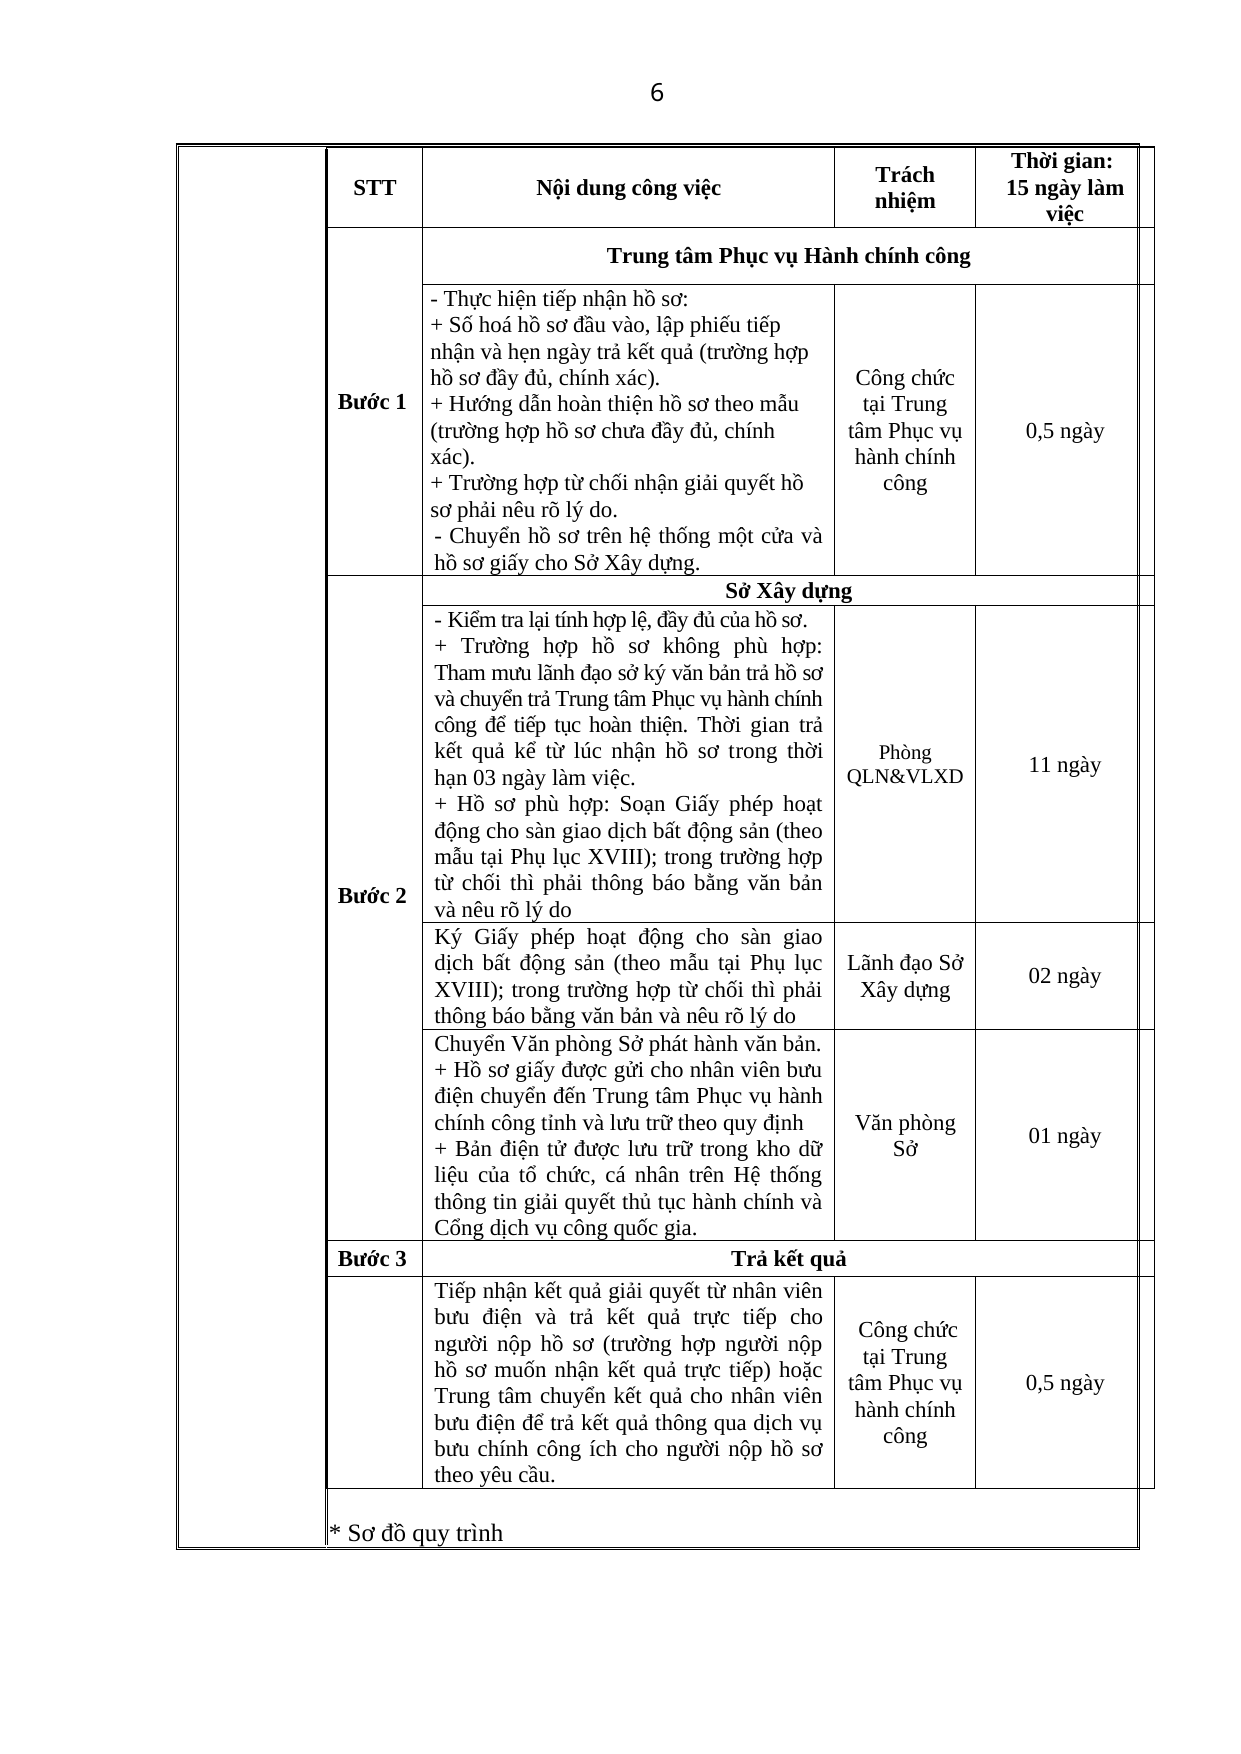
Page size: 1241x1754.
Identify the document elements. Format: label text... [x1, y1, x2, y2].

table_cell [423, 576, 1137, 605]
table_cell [179, 147, 326, 1546]
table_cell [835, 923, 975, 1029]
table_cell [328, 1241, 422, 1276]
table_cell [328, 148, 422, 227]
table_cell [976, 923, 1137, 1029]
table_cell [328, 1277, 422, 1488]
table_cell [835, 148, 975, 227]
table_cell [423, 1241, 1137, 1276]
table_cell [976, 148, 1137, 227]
